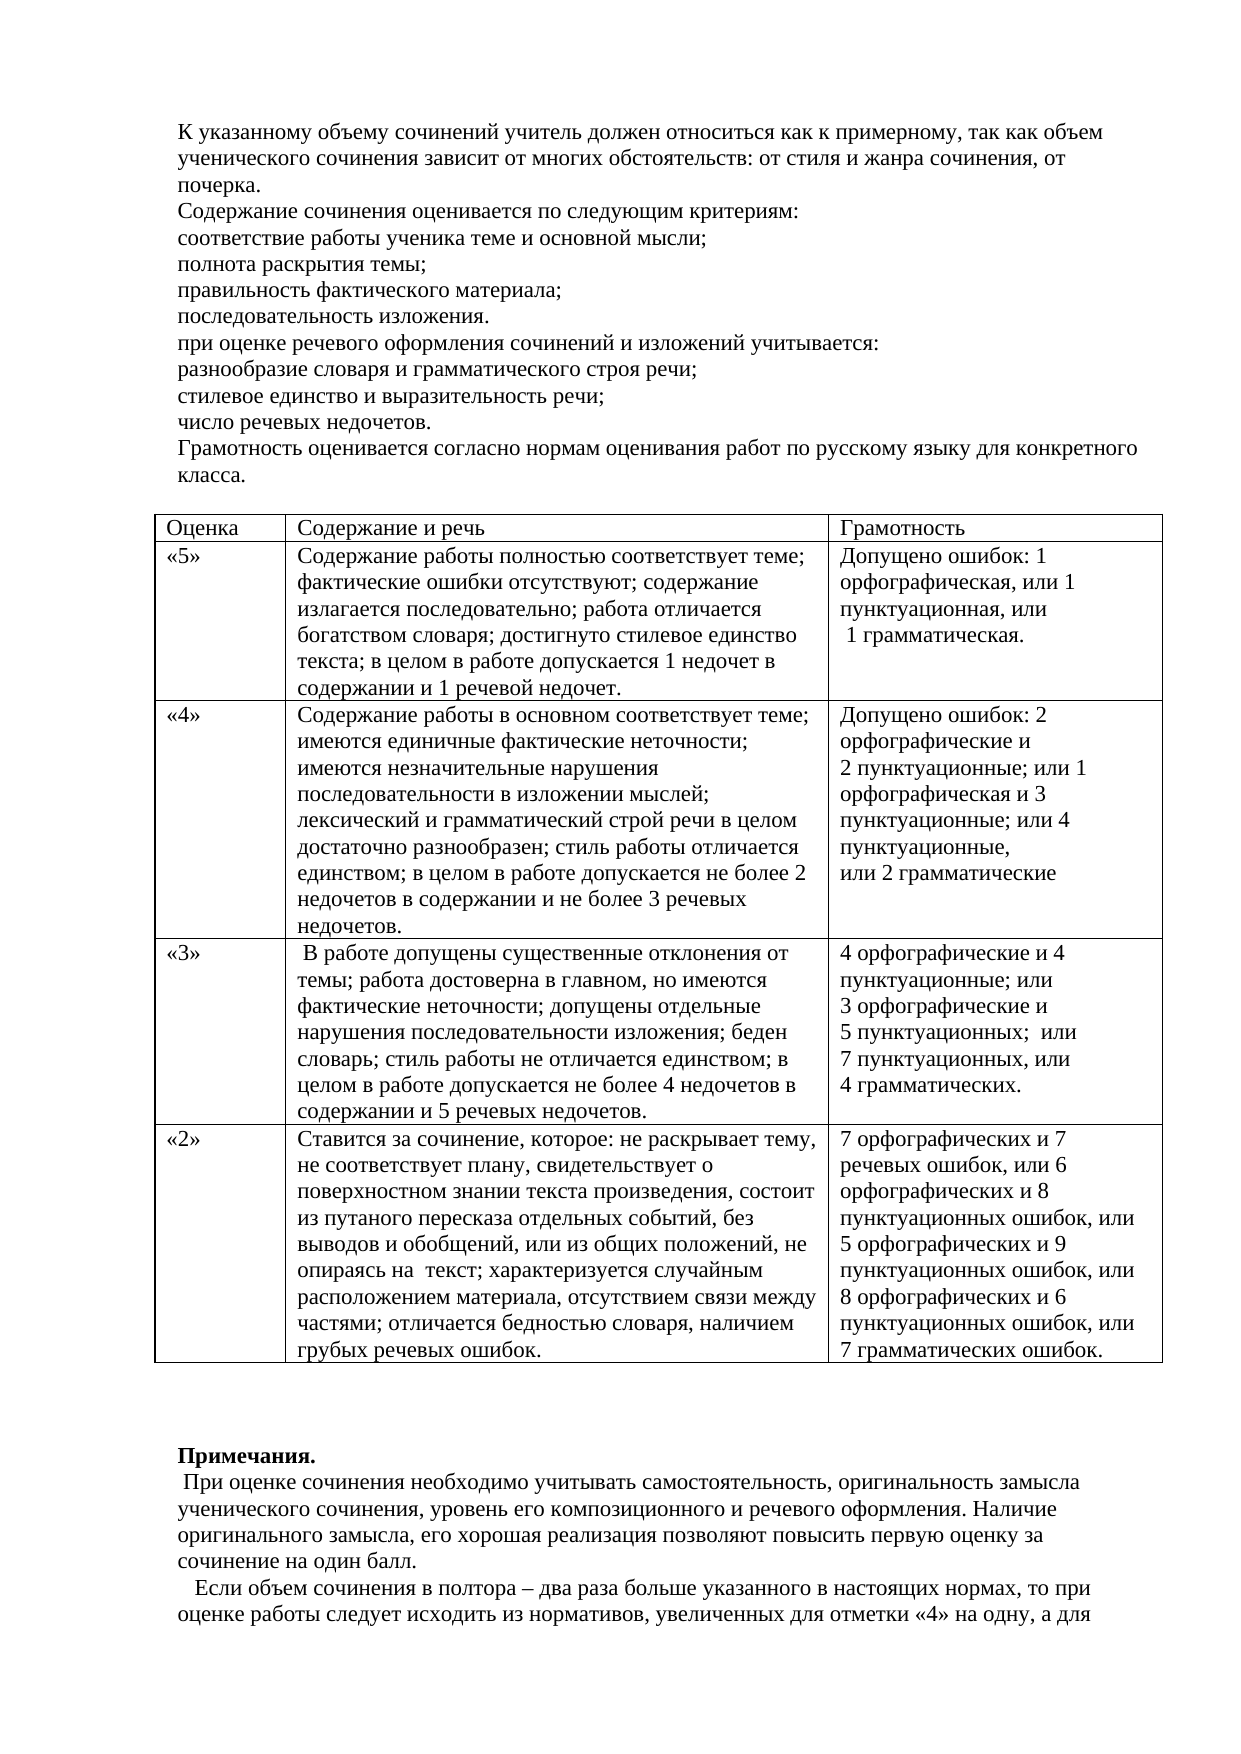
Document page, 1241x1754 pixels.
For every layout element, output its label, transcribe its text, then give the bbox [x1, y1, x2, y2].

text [177, 1574, 1152, 1627]
text Грамотность оценивается согласно нормам оценивания работ по русскому языку для конкретного класса. [177, 434, 1152, 487]
text К указанному объему сочинений учитель должен относиться как к примерному, так как объем ученического сочинения зависит от многих обстоятельств: от стиля и жанра сочинения, от почерка. [177, 118, 1152, 197]
text Содержание сочинения оценивается по следующим критериям: [177, 197, 1152, 223]
text стилевое единство и выразительность речи; [177, 382, 1152, 408]
table_cell «5» [156, 542, 285, 700]
text Примечания. [177, 1442, 1152, 1468]
table_header Содержание и речь [286, 515, 828, 541]
table_cell Допущено ошибок: 1 орфографическая, или 1 пунктуационная, или 1 грамматическая. [829, 542, 1162, 700]
text число речевых недочетов. [177, 408, 1152, 434]
table_cell В работе допущены существенные отклонения от темы; работа достоверна в главном, но имеются фактические неточности; допущены отдельные нарушения последовательности изложения; беден словарь; стиль работы не отличается единством; в целом в работе допускается не более 4 недочетов в содержании и 5 речевых недочетов. [286, 939, 828, 1124]
text соответствие работы ученика теме и основной мысли; [177, 223, 1152, 250]
text правильность фактического материала; [177, 276, 1152, 303]
table_cell Содержание работы полностью соответствует теме; фактические ошибки отсутствуют; содержание излагается последовательно; работа отличается богатством словаря; достигнуто стилевое единство текста; в целом в работе допускается 1 недочет в содержании и 1 речевой недочет. [286, 542, 828, 700]
table_cell 7 орфографических и 7 речевых ошибок, или 6 орфографических и 8 пунктуационных ошибок, или 5 орфографических и 9 пунктуационных ошибок, или 8 орфографических и 6 пунктуационных ошибок, или 7 грамматических ошибок. [829, 1125, 1162, 1362]
table_cell Ставится за сочинение, которое: не раскрывает тему, не соответствует плану, свидетельствует о поверхностном знании текста произведения, состоит из путаного пересказа отдельных событий, без выводов и обобщений, или из общих положений, не опираясь на текст; характеризуется случайным расположением материала, отсутствием связи между частями; отличается бедностью словаря, наличием грубых речевых ошибок. [286, 1125, 828, 1362]
table_cell Допущено ошибок: 2 орфографические и 2 пунктуационные; или 1 орфографическая и 3 пунктуационные; или 4 пунктуационные, или 2 грамматические [829, 701, 1162, 938]
table_header Грамотность [829, 515, 1162, 541]
table_header Оценка [156, 515, 285, 541]
text при оценке речевого оформления сочинений и изложений учитывается: [177, 329, 1152, 355]
table_cell Содержание работы в основном соответствует теме; имеются единичные фактические неточности; имеются незначительные нарушения последовательности в изложении мыслей; лексический и грамматический строй речи в целом достаточно разнообразен; стиль работы отличается единством; в целом в работе допускается не более 2 недочетов в содержании и не более 3 речевых недочетов. [286, 701, 828, 938]
table_cell 4 орфографические и 4 пунктуационные; или 3 орфографические и 5 пунктуационных; или 7 пунктуационных, или 4 грамматических. [829, 939, 1162, 1124]
table_cell «4» [156, 701, 285, 938]
text последовательность изложения. [177, 303, 1152, 329]
text разнообразие словаря и грамматического строя речи; [177, 355, 1152, 382]
table_cell «3» [156, 939, 285, 1124]
text При оценке сочинения необходимо учитывать самостоятельность, оригинальность замысла ученического сочинения, уровень его композиционного и речевого оформления. Наличие оригинального замысла, его хорошая реализация позволяют повысить первую оценку за сочинение на один балл. [177, 1468, 1152, 1574]
text полнота раскрытия темы; [177, 250, 1152, 276]
table_cell «2» [156, 1125, 285, 1362]
